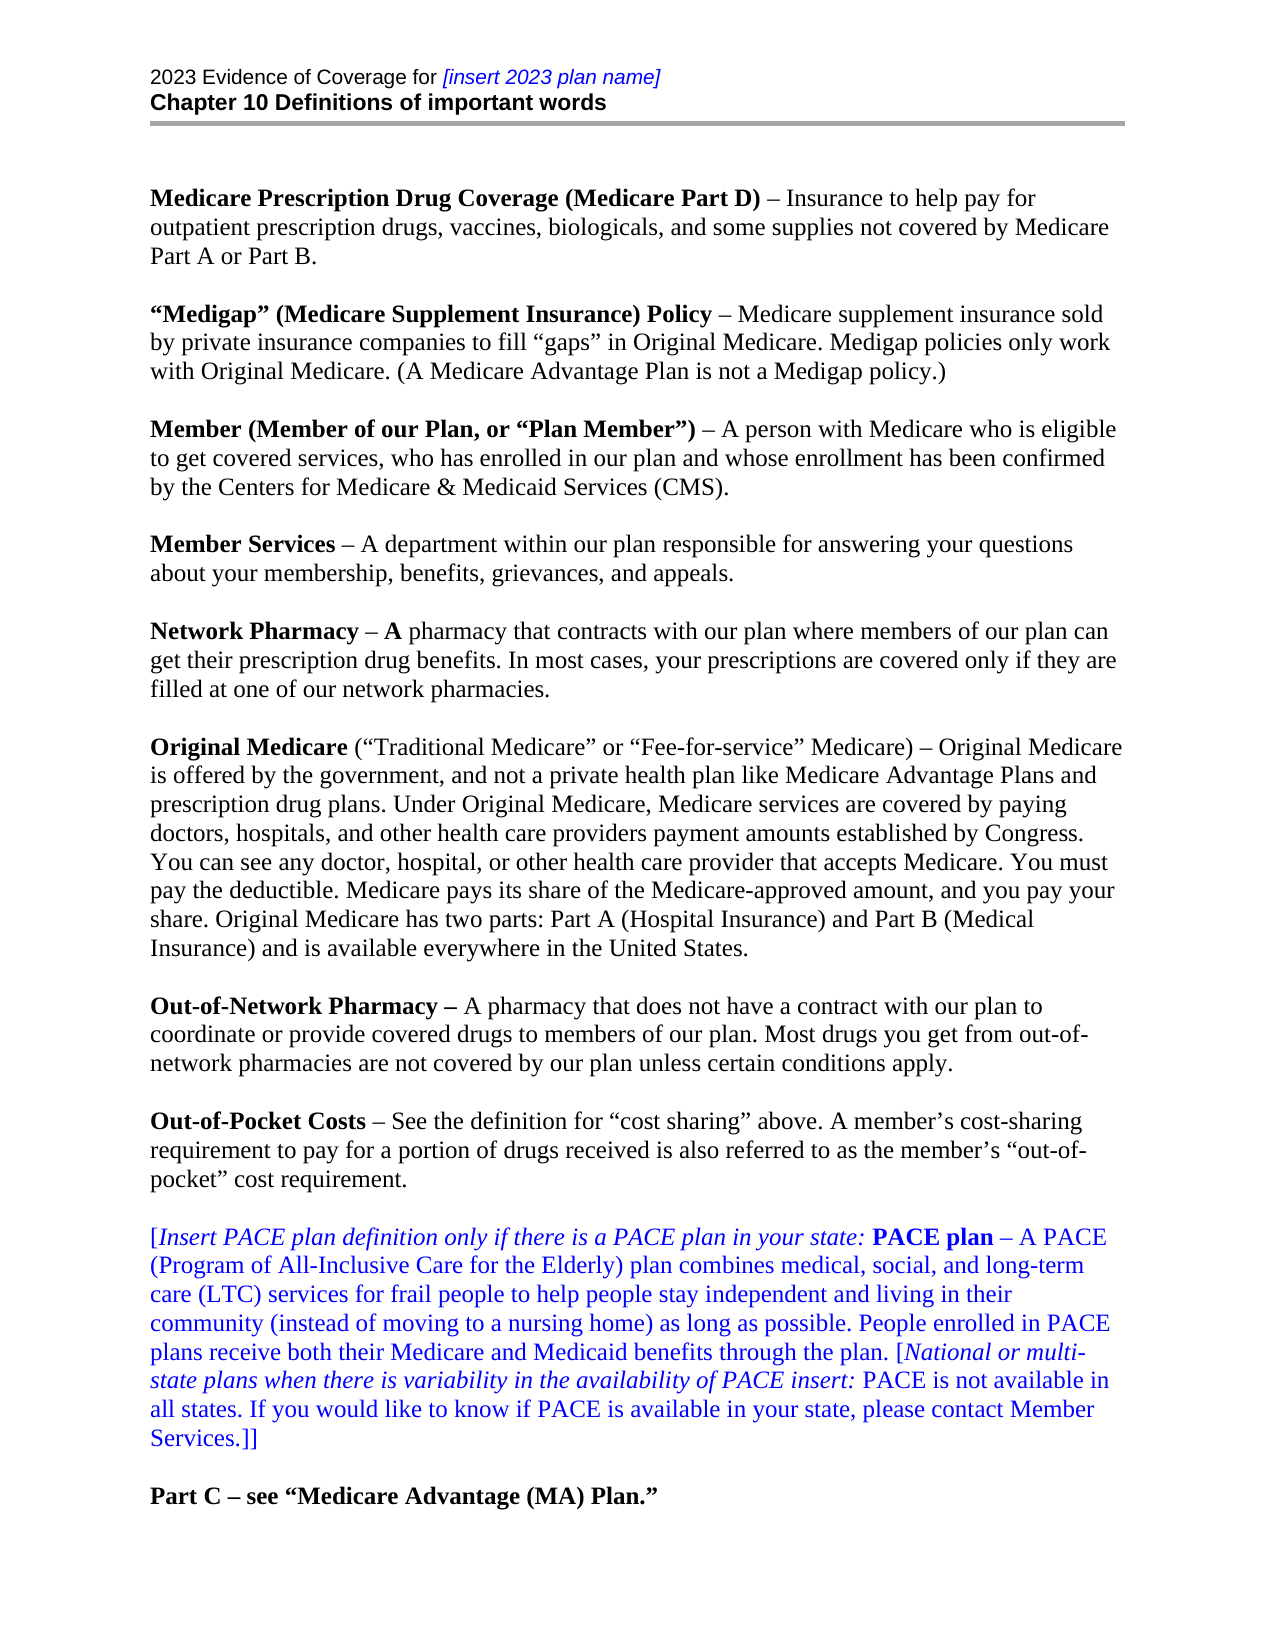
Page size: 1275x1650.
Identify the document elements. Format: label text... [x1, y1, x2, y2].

text “Medigap” (Medicare Supplement Insurance) Policy – Medicare supplement insurance sold by private insurance companies to fill “gaps” in Original Medicare. Medigap policies only work with Original Medicare. (A Medicare Advantage Plan is not a Medigap policy.) [150, 299, 1125, 385]
text Medicare Prescription Drug Coverage (Medicare Part D) – Insurance to help pay for outpatient prescription drugs, vaccines, biologicals, and some supplies not covered by Medicare Part A or Part B. [150, 183, 1125, 269]
text Original Medicare (“Traditional Medicare” or “Fee-for-service” Medicare) – Original Medicare is offered by the government, and not a private health plan like Medicare Advantage Plans and prescription drug plans. Under Original Medicare, Medicare services are covered by paying doctors, hospitals, and other health care providers payment amounts established by Congress. You can see any doctor, hospital, or other health care provider that accepts Medicare. You must pay the deductible. Medicare pays its share of the Medicare-approved amount, and you pay your share. Original Medicare has two parts: Part A (Hospital Insurance) and Part B (Medical Insurance) and is available everywhere in the United States. [150, 732, 1125, 962]
text Member Services – A department within our plan responsible for answering your questions about your membership, benefits, grievances, and appeals. [150, 529, 1125, 587]
text Out-of-Network Pharmacy – A pharmacy that does not have a contract with our plan to coordinate or provide covered drugs to members of our plan. Most drugs you get from out-of-network pharmacies are not covered by our plan unless certain conditions apply. [150, 991, 1125, 1077]
text Part C – see “Medicare Advantage (MA) Plan.” [150, 1481, 1125, 1509]
text Out-of-Pocket Costs – See the definition for “cost sharing” above. A member’s cost-sharing requirement to pay for a portion of drugs received is also referred to as the member’s “out-of-pocket” cost requirement. [150, 1106, 1125, 1192]
text Member (Member of our Plan, or “Plan Member”) – A person with Medicare who is eligible to get covered services, who has enrolled in our plan and whose enrollment has been confirmed by the Centers for Medicare & Medicaid Services (CMS). [150, 414, 1125, 500]
text [Insert PACE plan definition only if there is a PACE plan in your state: PACE plan – A PACE (Program of All-Inclusive Care for the Elderly) plan combines medical, social, and long-term care (LTC) services for frail people to help people stay independent and living in their community (instead of moving to a nursing home) as long as possible. People enrolled in PACE plans receive both their Medicare and Medicaid benefits through the plan. [National or multi-state plans when there is variability in the availability of PACE insert: PACE is not available in all states. If you would like to know if PACE is available in your state, please contact Member Services.]] [150, 1222, 1125, 1452]
text Network Pharmacy – A pharmacy that contracts with our plan where members of our plan can get their prescription drug benefits. In most cases, your prescriptions are covered only if they are filled at one of our network pharmacies. [150, 616, 1125, 702]
